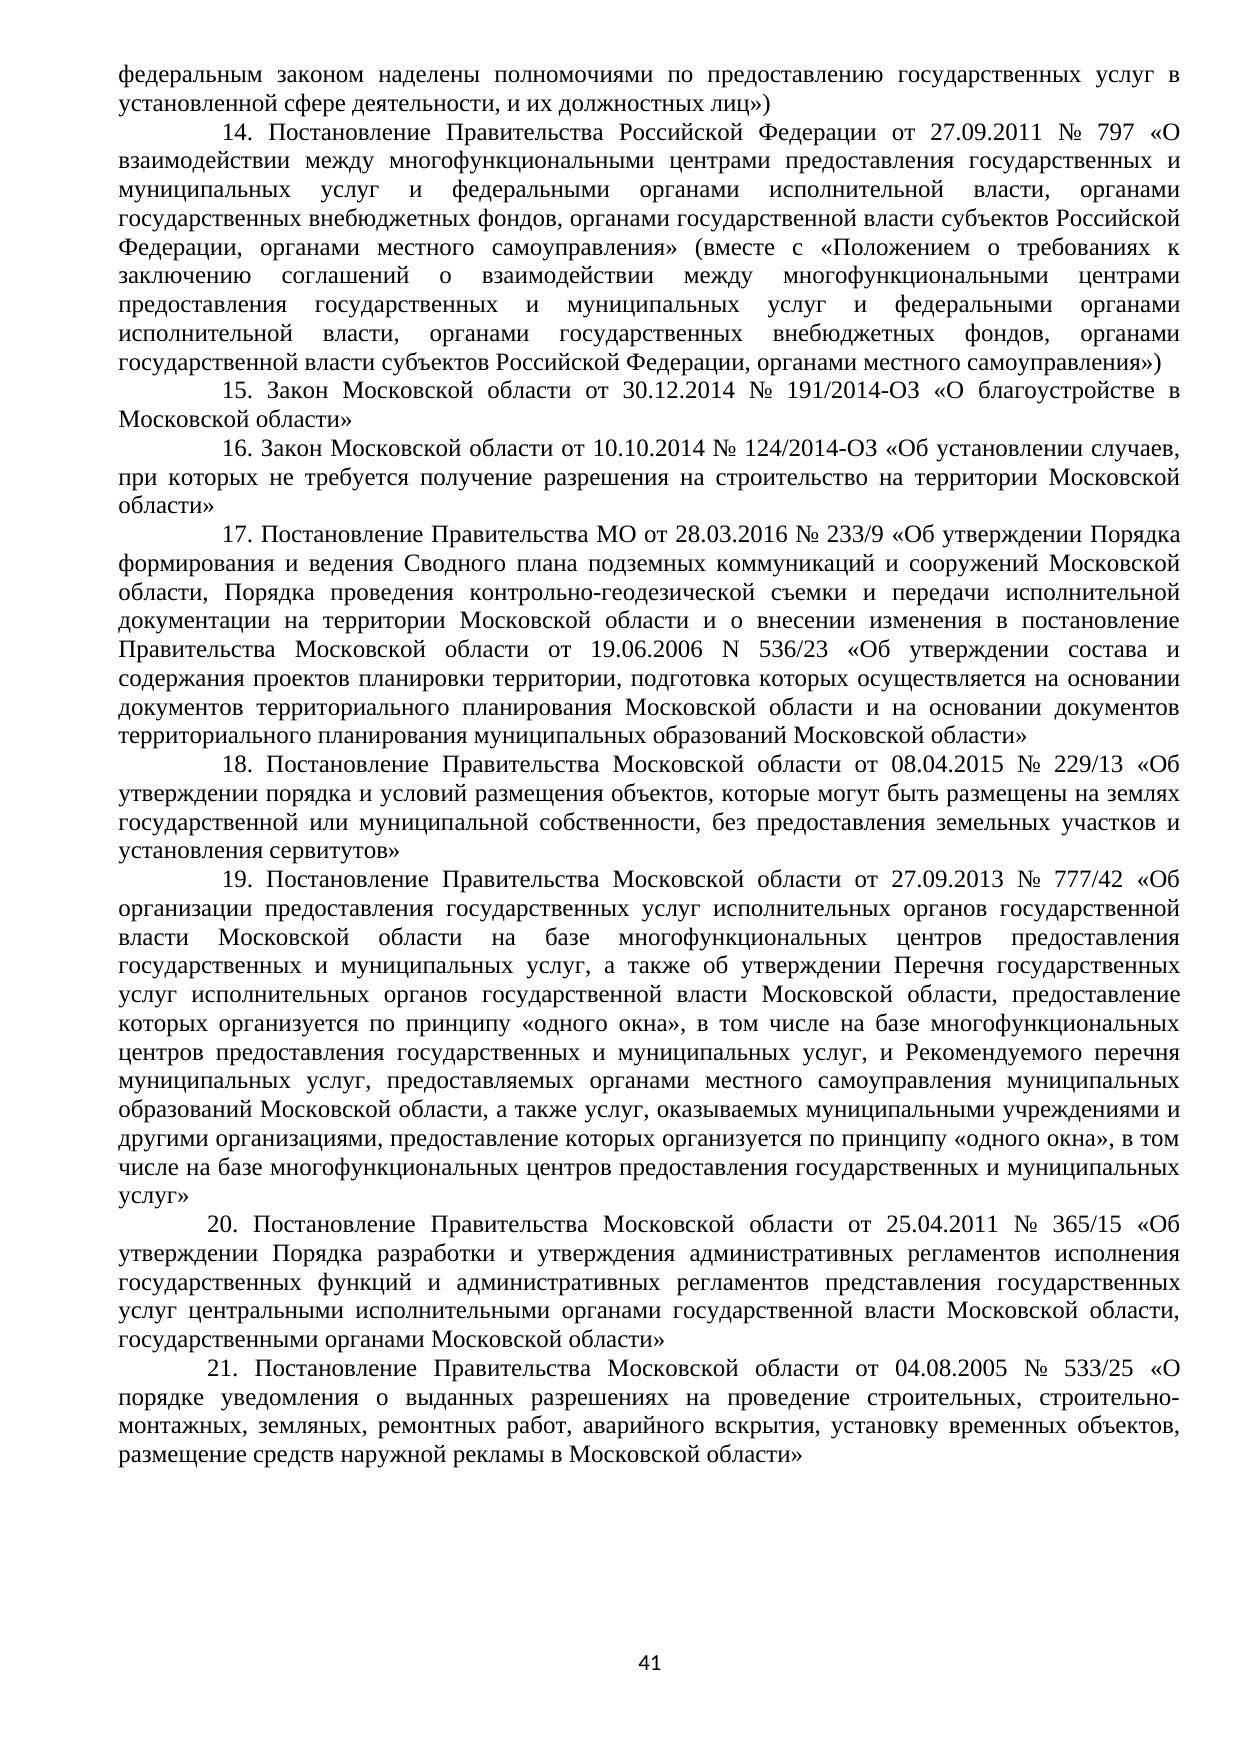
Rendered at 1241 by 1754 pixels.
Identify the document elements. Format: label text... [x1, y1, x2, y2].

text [118, 59, 1181, 117]
text 19. Постановление Правительства Московской области от 27.09.2013 № 777/42 «Об организации предоставления государственных услуг исполнительных органов государственной власти Московской области на базе многофункциональных центров предоставления государственных и муниципальных услуг, а также об утверждении Перечня государственных услуг исполнительных органов государственной власти Московской области, предоставление которых организуется по принципу «одного окна», в том числе на базе многофункциональных центров предоставления государственных и муниципальных услуг, и Рекомендуемого перечня муниципальных услуг, предоставляемых органами местного самоуправления муниципальных образований Московской области, а также услуг, оказываемых муниципальными учреждениями и другими организациями, предоставление которых организуется по принципу «одного окна», в том числе на базе многофункциональных центров предоставления государственных и муниципальных услуг» [118, 864, 1181, 1209]
text 20. Постановление Правительства Московской области от 25.04.2011 № 365/15 «Об утверждении Порядка разработки и утверждения административных регламентов исполнения государственных функций и административных регламентов представления государственных услуг центральными исполнительными органами государственной власти Московской области, государственными органами Московской области» [118, 1209, 1181, 1353]
text 14. Постановление Правительства Российской Федерации от 27.09.2011 № 797 «О взаимодействии между многофункциональными центрами предоставления государственных и муниципальных услуг и федеральными органами исполнительной власти, органами государственных внебюджетных фондов, органами государственной власти субъектов Российской Федерации, органами местного самоуправления» (вместе с «Положением о требованиях к заключению соглашений о взаимодействии между многофункциональными центрами предоставления государственных и муниципальных услуг и федеральными органами исполнительной власти, органами государственных внебюджетных фондов, органами государственной власти субъектов Российской Федерации, органами местного самоуправления») [118, 117, 1181, 375]
text 16. Закон Московской области от 10.10.2014 № 124/2014-ОЗ «Об установлении случаев, при которых не требуется получение разрешения на строительство на территории Московской области» [118, 433, 1181, 519]
text 17. Постановление Правительства МО от 28.03.2016 № 233/9 «Об утверждении Порядка формирования и ведения Сводного плана подземных коммуникаций и сооружений Московской области, Порядка проведения контрольно-геодезической съемки и передачи исполнительной документации на территории Московской области и о внесении изменения в постановление Правительства Московской области от 19.06.2006 N 536/23 «Об утверждении состава и содержания проектов планировки территории, подготовка которых осуществляется на основании документов территориального планирования Московской области и на основании документов территориального планирования муниципальных образований Московской области» [118, 519, 1181, 749]
text 18. Постановление Правительства Московской области от 08.04.2015 № 229/13 «Об утверждении порядка и условий размещения объектов, которые могут быть размещены на землях государственной или муниципальной собственности, без предоставления земельных участков и установления сервитутов» [118, 749, 1181, 864]
text 15. Закон Московской области от 30.12.2014 № 191/2014-ОЗ «О благоустройстве в Московской области» [118, 375, 1181, 433]
text 21. Постановление Правительства Московской области от 04.08.2005 № 533/25 «О порядке уведомления о выданных разрешениях на проведение строительных, строительно-монтажных, земляных, ремонтных работ, аварийного вскрытия, установку временных объектов, размещение средств наружной рекламы в Московской области» [118, 1353, 1181, 1468]
